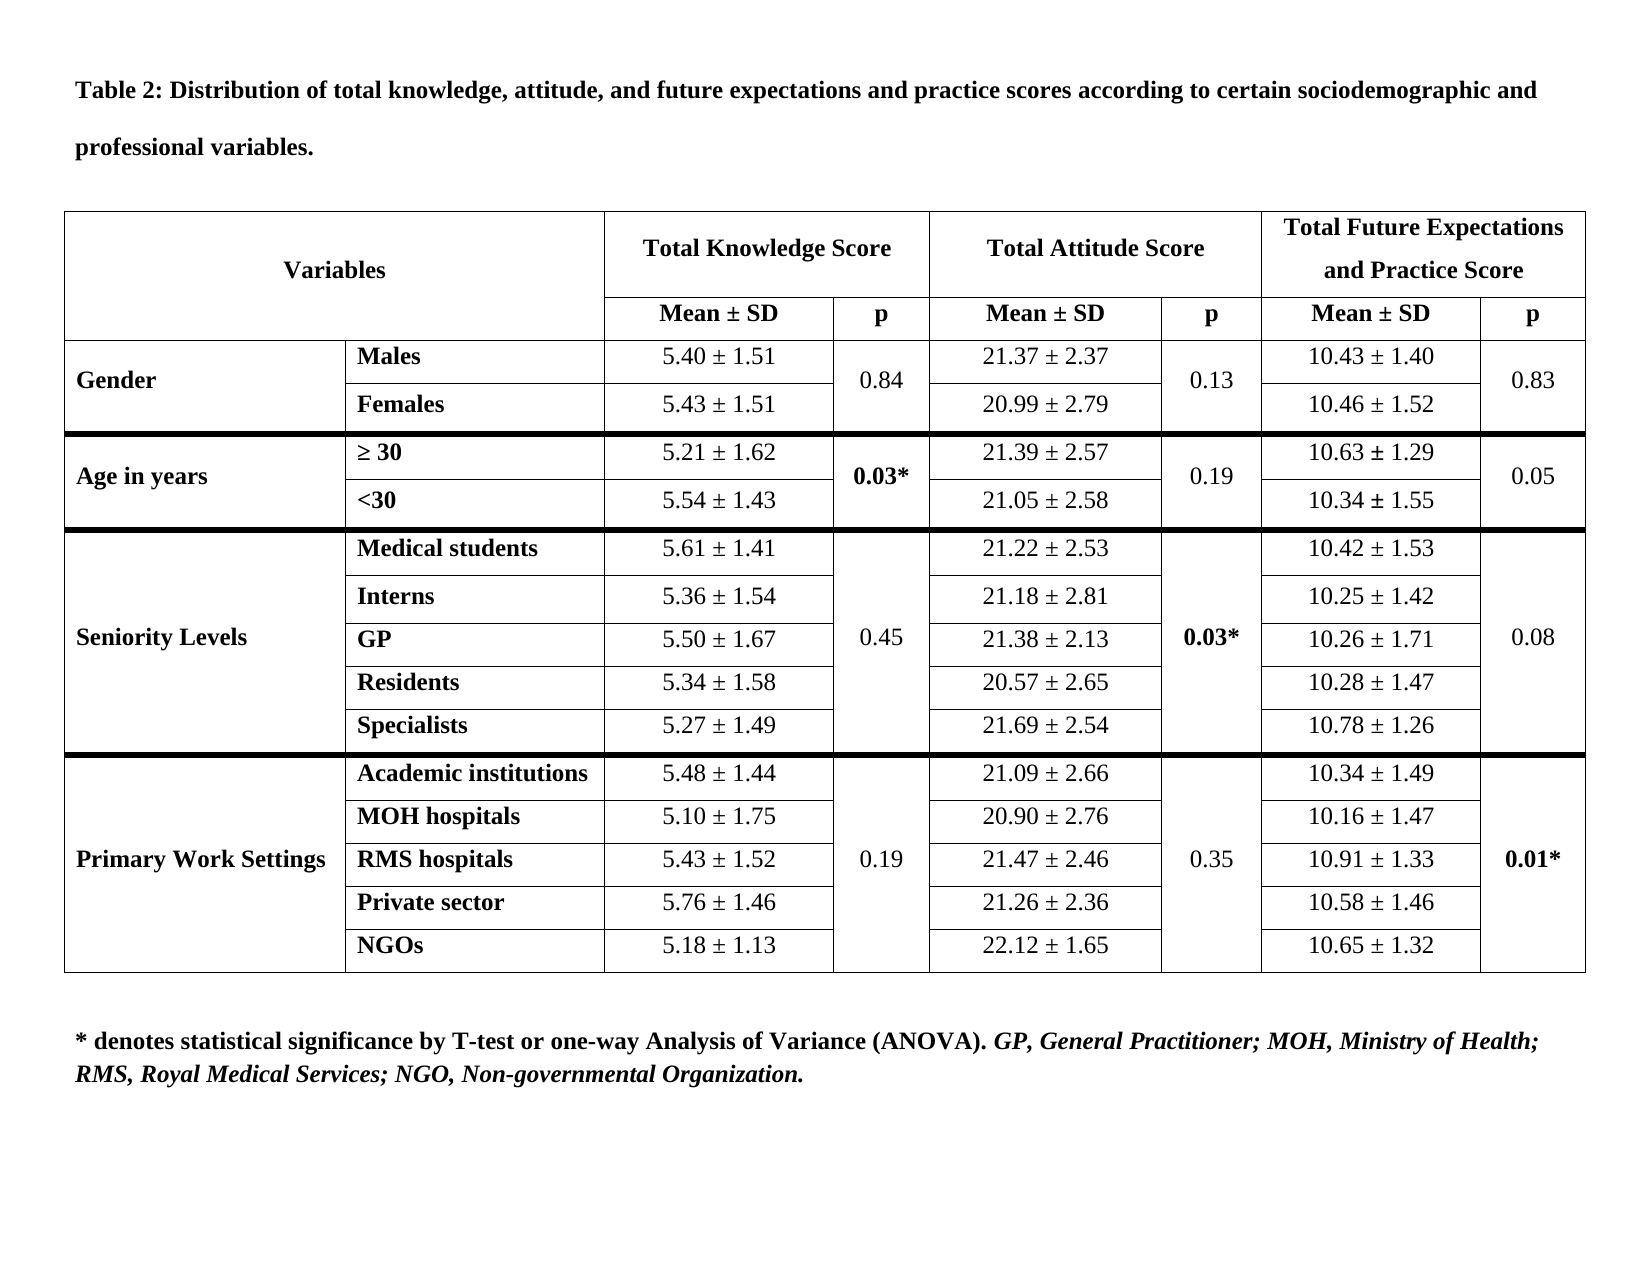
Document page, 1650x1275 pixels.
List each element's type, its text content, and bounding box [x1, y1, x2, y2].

table_cell GP [346, 624, 604, 666]
table_cell 21.39 ± 2.57 [930, 437, 1161, 479]
table_cell 20.57 ± 2.65 [930, 667, 1161, 709]
table_cell 5.61 ± 1.41 [605, 533, 833, 575]
table_cell Mean ± SD [1262, 298, 1480, 340]
table_cell 5.10 ± 1.75 [605, 801, 833, 843]
table_cell Interns [346, 576, 604, 623]
table_cell <30 [346, 480, 604, 527]
table_header Total Attitude Score [930, 212, 1261, 297]
table_cell 0.19 [834, 758, 929, 972]
table_cell 5.54 ± 1.43 [605, 480, 833, 527]
table_cell 10.58 ± 1.46 [1262, 887, 1480, 929]
table_header Total Knowledge Score [605, 212, 929, 297]
table_header Variables [65, 212, 604, 340]
table_cell MOH hospitals [346, 801, 604, 843]
table_header Total Future Expectations and Practice Score [1262, 212, 1585, 297]
table_cell Residents [346, 667, 604, 709]
table_cell Females [346, 384, 604, 431]
table_cell RMS hospitals [346, 844, 604, 886]
table_cell 5.43 ± 1.52 [605, 844, 833, 886]
table_cell 5.48 ± 1.44 [605, 758, 833, 800]
table_cell 0.19 [1162, 437, 1261, 527]
table_cell 0.01* [1481, 758, 1585, 972]
table_cell 10.65 ± 1.32 [1262, 930, 1480, 972]
table_cell 10.78 ± 1.26 [1262, 710, 1480, 752]
table_cell 0.05 [1481, 437, 1585, 527]
table_cell Mean ± SD [605, 298, 833, 340]
table_cell 10.16 ± 1.47 [1262, 801, 1480, 843]
table_cell Age in years [65, 437, 345, 527]
table_cell 21.26 ± 2.36 [930, 887, 1161, 929]
table_cell 21.38 ± 2.13 [930, 624, 1161, 666]
table_cell 5.21 ± 1.62 [605, 437, 833, 479]
table_cell 21.69 ± 2.54 [930, 710, 1161, 752]
table_cell 5.18 ± 1.13 [605, 930, 833, 972]
table_cell Seniority Levels [65, 533, 345, 752]
table_cell Specialists [346, 710, 604, 752]
table_cell 5.36 ± 1.54 [605, 576, 833, 623]
table_cell 20.99 ± 2.79 [930, 384, 1161, 431]
table_cell Males [346, 341, 604, 383]
table_cell 0.45 [834, 533, 929, 752]
table_cell 10.28 ± 1.47 [1262, 667, 1480, 709]
table_cell 21.18 ± 2.81 [930, 576, 1161, 623]
table_cell Primary Work Settings [65, 758, 345, 972]
table_cell 22.12 ± 1.65 [930, 930, 1161, 972]
table_cell 5.50 ± 1.67 [605, 624, 833, 666]
table_cell 5.76 ± 1.46 [605, 887, 833, 929]
table_cell 0.13 [1162, 341, 1261, 431]
table_cell 10.43 ± 1.40 [1262, 341, 1480, 383]
table_cell 5.34 ± 1.58 [605, 667, 833, 709]
table_cell 21.47 ± 2.46 [930, 844, 1161, 886]
table_cell NGOs [346, 930, 604, 972]
table_cell ≥ 30 [346, 437, 604, 479]
table_cell 5.27 ± 1.49 [605, 710, 833, 752]
table_cell 0.03* [1162, 533, 1261, 752]
table_cell p [1162, 298, 1261, 340]
table_cell Gender [65, 341, 345, 431]
table_cell 0.83 [1481, 341, 1585, 431]
table_cell 10.91 ± 1.33 [1262, 844, 1480, 886]
table_cell 10.42 ± 1.53 [1262, 533, 1480, 575]
table_cell 0.35 [1162, 758, 1261, 972]
table_cell 20.90 ± 2.76 [930, 801, 1161, 843]
table_cell 21.05 ± 2.58 [930, 480, 1161, 527]
table_cell 21.22 ± 2.53 [930, 533, 1161, 575]
table_cell 10.34 ± 1.49 [1262, 758, 1480, 800]
table_cell 0.08 [1481, 533, 1585, 752]
table_cell 10.46 ± 1.52 [1262, 384, 1480, 431]
table_cell 5.43 ± 1.51 [605, 384, 833, 431]
text Table 2: Distribution of total knowledge, attitude, and future expectations and practice scores according to certain sociodemographic and professional variables. [75, 75, 1575, 161]
table_cell 10.34 ± 1.55 [1262, 480, 1480, 527]
text * denotes statistical significance by T-test or one-way Analysis of Variance (ANOVA). GP, General Practitioner; MOH, Ministry of Health; RMS, Royal Medical Services; NGO, Non-governmental Organization. [75, 1026, 1575, 1088]
table_cell Medical students [346, 533, 604, 575]
table_cell Mean ± SD [930, 298, 1161, 340]
table_cell 21.09 ± 2.66 [930, 758, 1161, 800]
table_cell 5.40 ± 1.51 [605, 341, 833, 383]
table_cell Academic institutions [346, 758, 604, 800]
table_cell 0.84 [834, 341, 929, 431]
table_cell p [1481, 298, 1585, 340]
table_cell 21.37 ± 2.37 [930, 341, 1161, 383]
table_cell 10.25 ± 1.42 [1262, 576, 1480, 623]
table_cell 10.26 ± 1.71 [1262, 624, 1480, 666]
table_cell Private sector [346, 887, 604, 929]
table_cell 0.03* [834, 437, 929, 527]
table_cell p [834, 298, 929, 340]
table_cell 10.63 ± 1.29 [1262, 437, 1480, 479]
